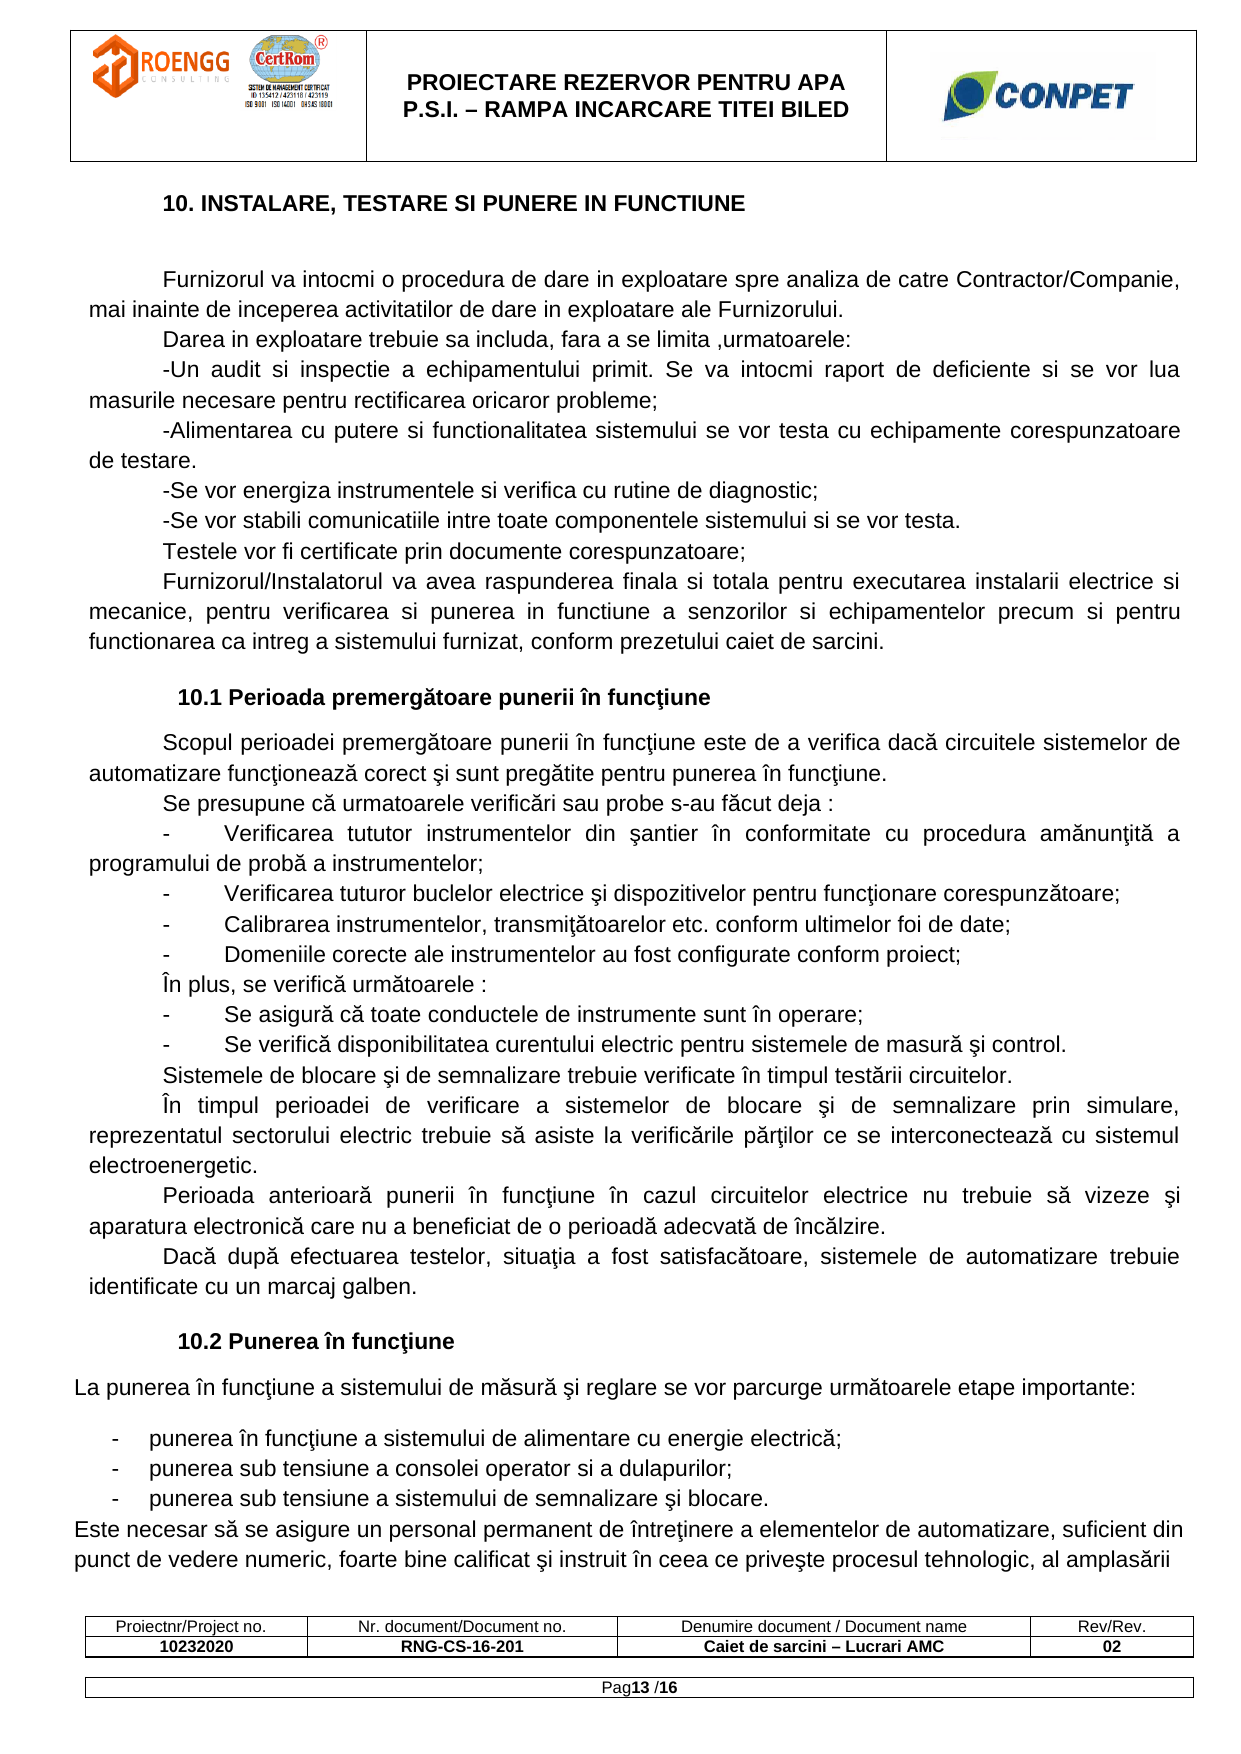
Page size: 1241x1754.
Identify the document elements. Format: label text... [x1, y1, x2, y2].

subtitle 10.2 Punerea în funcţiune [89, 1328, 1191, 1354]
text Dacă după efectuarea testelor, situaţia a fost satisfacătoare, sistemele de automatizare trebuie identificate cu un marcaj galben. [89, 1243, 1181, 1299]
text - Se verifică disponibilitatea curentului electric pentru sistemele de masură şi control. [89, 1031, 1181, 1058]
picture [240, 32, 337, 111]
subtitle 10.1 Perioada premergătoare punerii în funcţiune [89, 683, 1191, 710]
text - Domeniile corecte ale instrumentelor au fost configurate conform proiect; [89, 941, 1181, 967]
list punerea în funcţiune a sistemului de alimentare cu energie electrică; [111, 1425, 1191, 1451]
text - Verificarea tuturor buclelor electrice şi dispozitivelor pentru funcţionare corespunzătoare; [89, 880, 1181, 907]
text - Se asigură că toate conductele de instrumente sunt în operare; [89, 1001, 1181, 1027]
subtitle 10. INSTALARE, TESTARE SI PUNERE IN FUNCTIUNE [89, 190, 1181, 216]
text În plus, se verifică următoarele : [89, 971, 1181, 997]
text Darea in exploatare trebuie sa includa, fara a se limita ,urmatoarele: [89, 326, 1181, 353]
text - Calibrarea instrumentelor, transmiţătoarelor etc. conform ultimelor foi de date; [89, 911, 1181, 937]
text Se presupune că urmatoarele verificări sau probe s-au făcut deja : [89, 790, 1181, 816]
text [74, 1516, 1191, 1572]
picture [93, 34, 229, 98]
text Furnizorul/Instalatorul va avea raspunderea finala si totala pentru executarea instalarii electrice si mecanice, pentru verificarea si punerea in functiune a senzorilor si echipamentelor precum si pentru functionarea ca intreg a sistemului furnizat, conform prezetului caiet de sarcini. [89, 568, 1181, 655]
text La punerea în funcţiune a sistemului de măsură şi reglare se vor parcurge următoarele etape importante: [74, 1374, 1191, 1400]
text Perioada anterioară punerii în funcţiune în cazul circuitelor electrice nu trebuie să vizeze şi aparatura electronică care nu a beneficiat de o perioadă adecvată de încălzire. [89, 1182, 1181, 1239]
text În timpul perioadei de verificare a sistemelor de blocare şi de semnalizare prin simulare, reprezentatul sectorului electric trebuie să asiste la verificările părţilor ce se interconectează cu sistemul electroenergetic. [89, 1092, 1181, 1178]
text -Se vor energiza instrumentele si verifica cu rutine de diagnostic; [89, 477, 1181, 504]
text - Verificarea tututor instrumentelor din şantier în conformitate cu procedura amănunţită a programului de probă a instrumentelor; [89, 820, 1181, 876]
text Furnizorul va intocmi o procedura de dare in exploatare spre analiza de catre Contractor/Companie, mai inainte de inceperea activitatilor de dare in exploatare ale Furnizorului. [89, 266, 1181, 322]
list punerea sub tensiune a sistemului de semnalizare şi blocare. [111, 1485, 1191, 1512]
text -Se vor stabili comunicatiile intre toate componentele sistemului si se vor testa. [89, 507, 1181, 534]
text Sistemele de blocare şi de semnalizare trebuie verificate în timpul testării circuitelor. [89, 1062, 1181, 1088]
text -Un audit si inspectie a echipamentului primit. Se va intocmi raport de deficiente si se vor lua masurile necesare pentru rectificarea oricaror probleme; [89, 356, 1181, 413]
text Scopul perioadei premergătoare punerii în funcţiune este de a verifica dacă circuitele sistemelor de automatizare funcţionează corect şi sunt pregătite pentru punerea în funcţiune. [89, 729, 1181, 786]
text Testele vor fi certificate prin documente corespunzatoare; [89, 538, 1181, 564]
list punerea sub tensiune a consolei operator si a dulapurilor; [111, 1455, 1191, 1482]
text -Alimentarea cu putere si functionalitatea sistemului se vor testa cu echipamente corespunzatoare de testare. [89, 417, 1181, 473]
